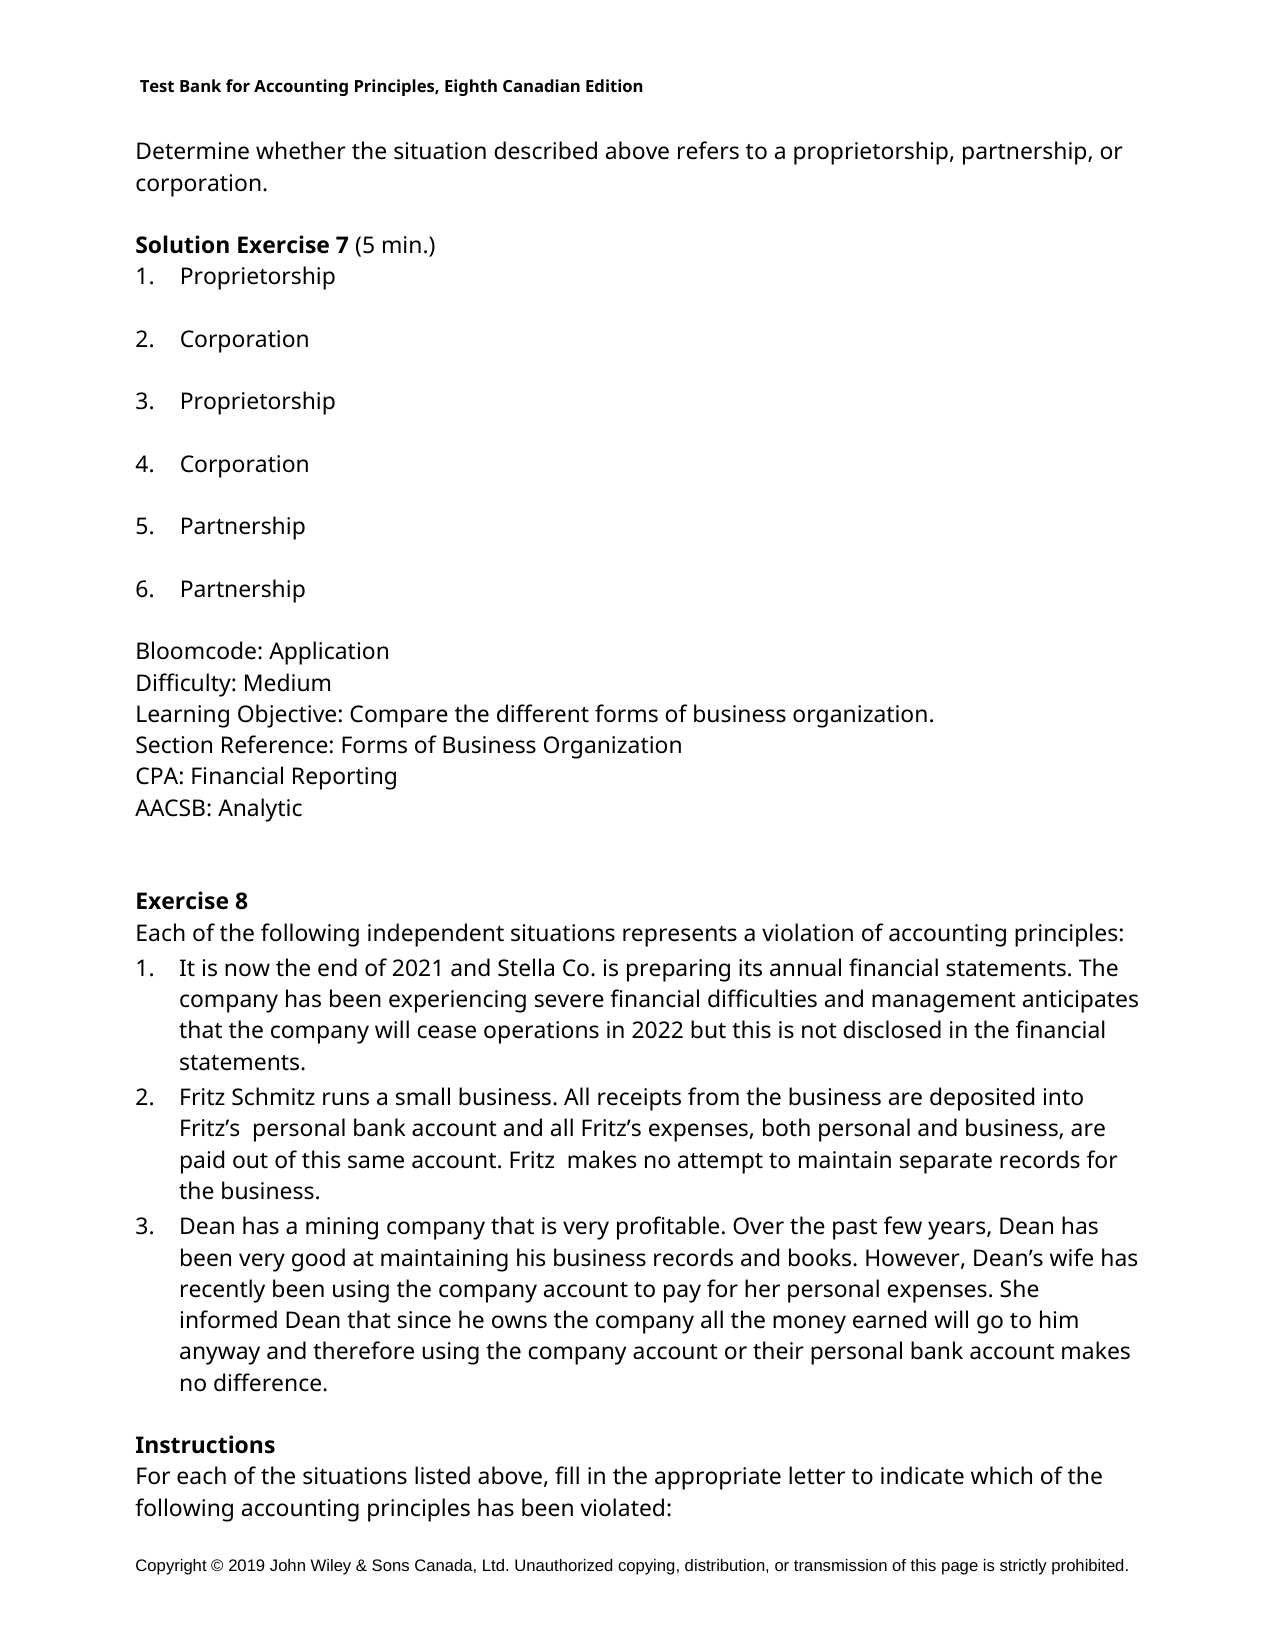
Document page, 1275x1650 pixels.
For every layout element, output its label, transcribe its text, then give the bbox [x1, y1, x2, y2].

text Determine whether the situation described above refers to a proprietorship, partnership, or corporation. [135, 135, 1140, 198]
text 1. It is now the end of 2021 and Stella Co. is preparing its annual financial statements. The company has been experiencing severe financial difficulties and management anticipates that the company will cease operations in 2022 but this is not disclosed in the financial statements. [135, 952, 1140, 1077]
text For each of the situations listed above, fill in the appropriate letter to indicate which of the following accounting principles has been violated: [135, 1460, 1140, 1523]
list Difficulty: Medium [135, 666, 1140, 698]
text CPA: Financial Reporting [135, 760, 1140, 791]
text 2. Corporation [135, 323, 1140, 354]
text Instructions [135, 1429, 1140, 1460]
text 3. Dean has a mining company that is very profitable. Over the past few years, Dean has been very good at maintaining his business records and books. However, Dean’s wife has recently been using the company account to pay for her personal expenses. She informed Dean that since he owns the company all the money earned will go to him anyway and therefore using the company account or their personal bank account makes no difference. [135, 1210, 1140, 1398]
text 5. Partnership [135, 510, 1140, 541]
text Bloomcode: Application [135, 635, 1140, 666]
text Solution Exercise 7 (5 min.) [135, 229, 1140, 260]
text Section Reference: Forms of Business Organization [135, 729, 1140, 760]
text 2. Fritz Schmitz runs a small business. All receipts from the business are deposited into Fritz’s personal bank account and all Fritz’s expenses, both personal and business, are paid out of this same account. Fritz makes no attempt to maintain separate records for the business. [135, 1081, 1140, 1206]
text 6. Partnership [135, 573, 1140, 604]
subtitle Exercise 8 [135, 885, 1140, 916]
text AACSB: Analytic [135, 791, 1140, 823]
text 1. Proprietorship [135, 260, 1140, 291]
text 4. Corporation [135, 448, 1140, 479]
text Learning Objective: Compare the different forms of business organization. [135, 698, 1140, 729]
text Each of the following independent situations represents a violation of accounting principles: [135, 916, 1140, 948]
text 3. Proprietorship [135, 385, 1140, 416]
